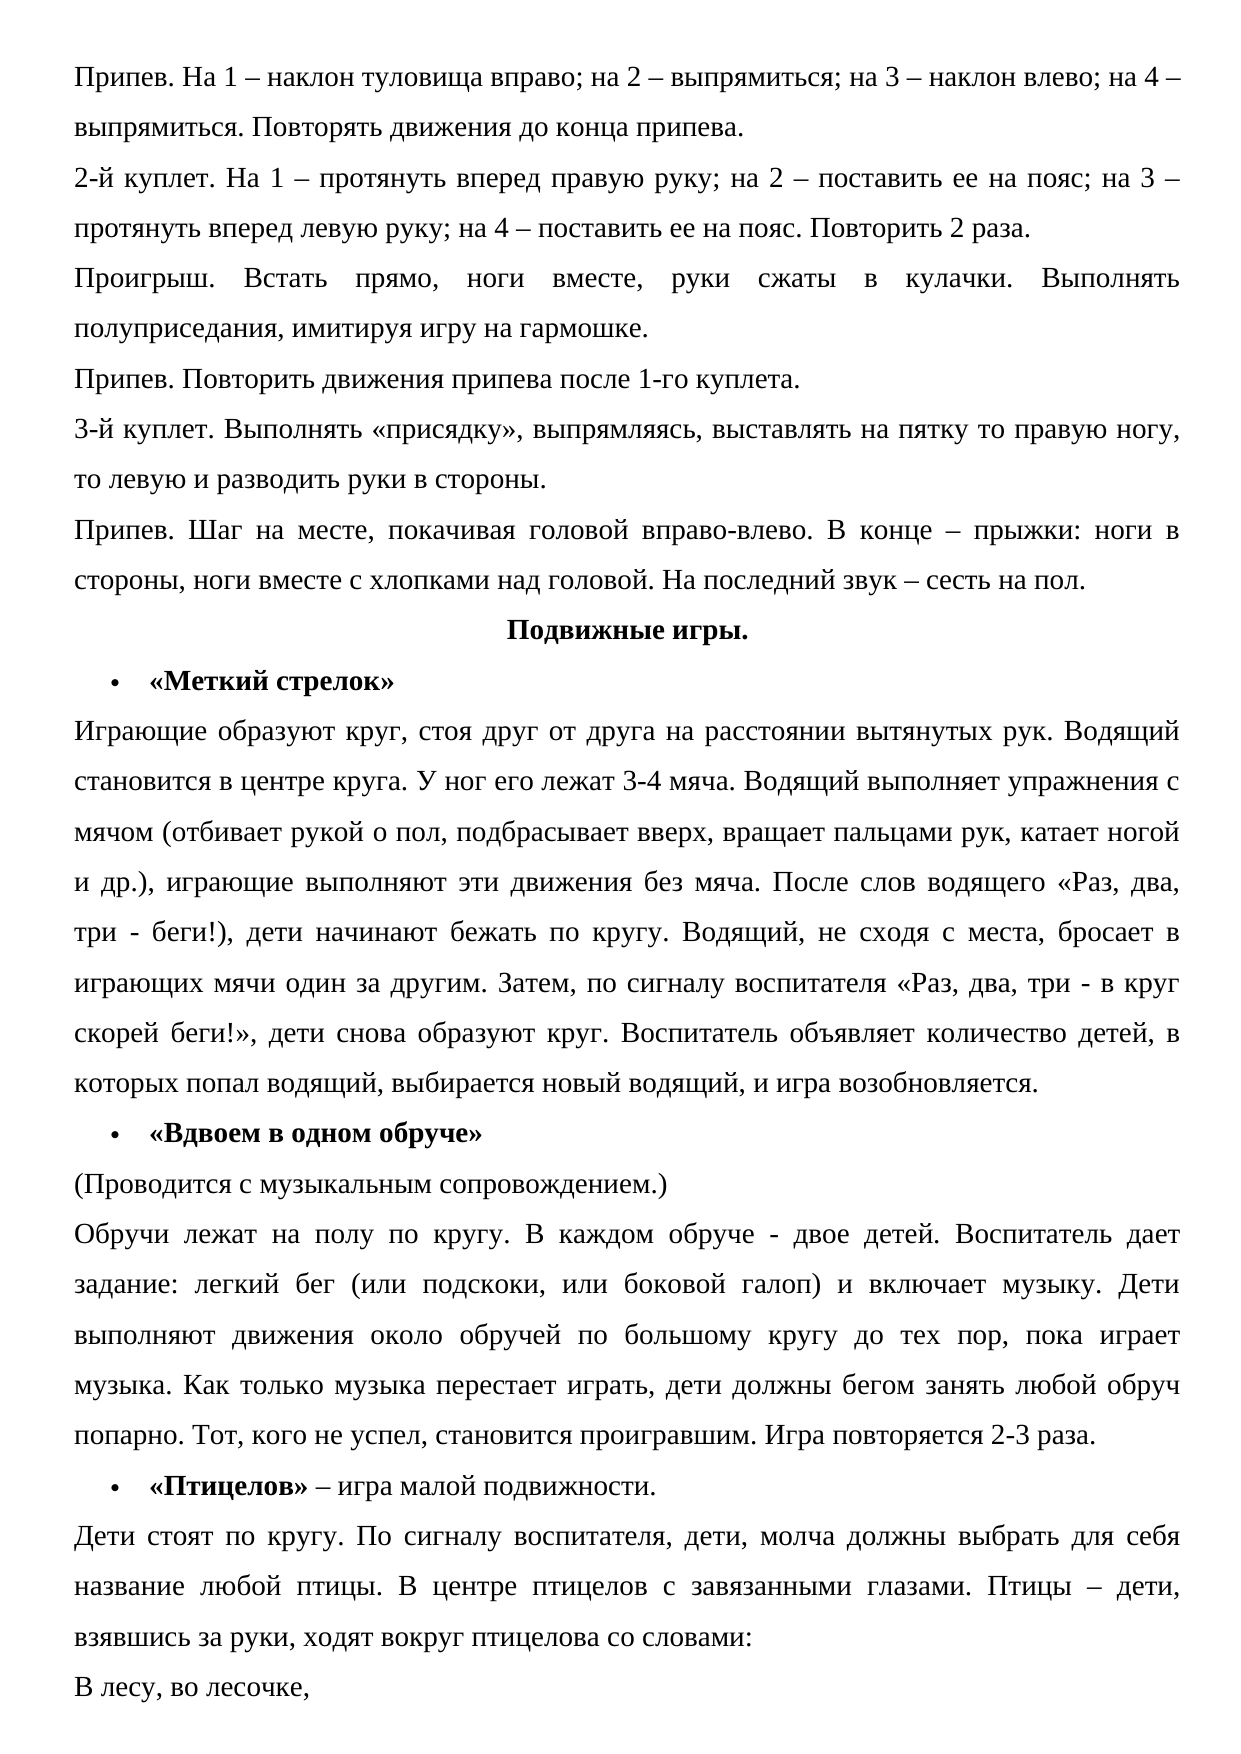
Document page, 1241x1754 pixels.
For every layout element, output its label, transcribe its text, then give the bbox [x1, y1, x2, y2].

text 2-й куплет. На 1 – протянуть вперед правую руку; на 2 – поставить ее на пояс; на 3 – протянуть вперед левую руку; на 4 – поставить ее на пояс. Повторить 2 раза. [74, 160, 1181, 243]
text Обручи лежат на полу по кругу. В каждом обруче - двое детей. Воспитатель дает задание: легкий бег (или подскоки, или боковой галоп) и включает музыку. Дети выполняют движения около обручей по большому кругу до тех пор, пока играет музыка. Как только музыка перестает играть, дети должны бегом занять любой обруч попарно. Тот, кого не успел, становится проигравшим. Игра повторяется 2-3 раза. [74, 1216, 1181, 1451]
text Припев. Повторить движения припева после 1-го куплета. [74, 361, 1181, 394]
text 3-й куплет. Выполнять «присядку», выпрямляясь, выставлять на пятку то правую ногу, то левую и разводить руки в стороны. [74, 411, 1181, 495]
text (Проводится с музыкальным сопровождением.) [74, 1166, 1181, 1199]
list «Птицелов» – игра малой подвижности. [111, 1468, 1181, 1501]
text Играющие образуют круг, стоя друг от друга на расстоянии вытянутых рук. Водящий становится в центре круга. У ног его лежат 3-4 мяча. Водящий выполняет упражнения с мячом (отбивает рукой о пол, подбрасывает вверх, вращает пальцами рук, катает ногой и др.), играющие выполняют эти движения без мяча. После слов водящего «Раз, два, три - беги!), дети начинают бежать по кругу. Водящий, не сходя с места, бросает в играющих мячи один за другим. Затем, по сигналу воспитателя «Раз, два, три - в круг скорей беги!», дети снова образуют круг. Воспитатель объявляет количество детей, в которых попал водящий, выбирается новый водящий, и игра возобновляется. [74, 713, 1181, 1099]
text Проигрыш. Встать прямо, ноги вместе, руки сжаты в кулачки. Выполнять полуприседания, имитируя игру на гармошке. [74, 260, 1181, 344]
list «Меткий стрелок» [111, 663, 1181, 696]
text Припев. На 1 – наклон туловища вправо; на 2 – выпрямиться; на 3 – наклон влево; на 4 – выпрямиться. Повторять движения до конца припева. [74, 59, 1181, 143]
text В лесу, во лесочке, [74, 1669, 1181, 1703]
text Дети стоят по кругу. По сигналу воспитателя, дети, молча должны выбрать для себя название любой птицы. В центре птицелов с завязанными глазами. Птицы – дети, взявшись за руки, ходят вокруг птицелова со словами: [74, 1518, 1181, 1652]
text Подвижные игры. [74, 612, 1181, 646]
text Припев. Шаг на месте, покачивая головой вправо-влево. В конце – прыжки: ноги в стороны, ноги вместе с хлопками над головой. На последний звук – сесть на пол. [74, 512, 1181, 596]
list «Вдвоем в одном обруче» [111, 1116, 1181, 1149]
